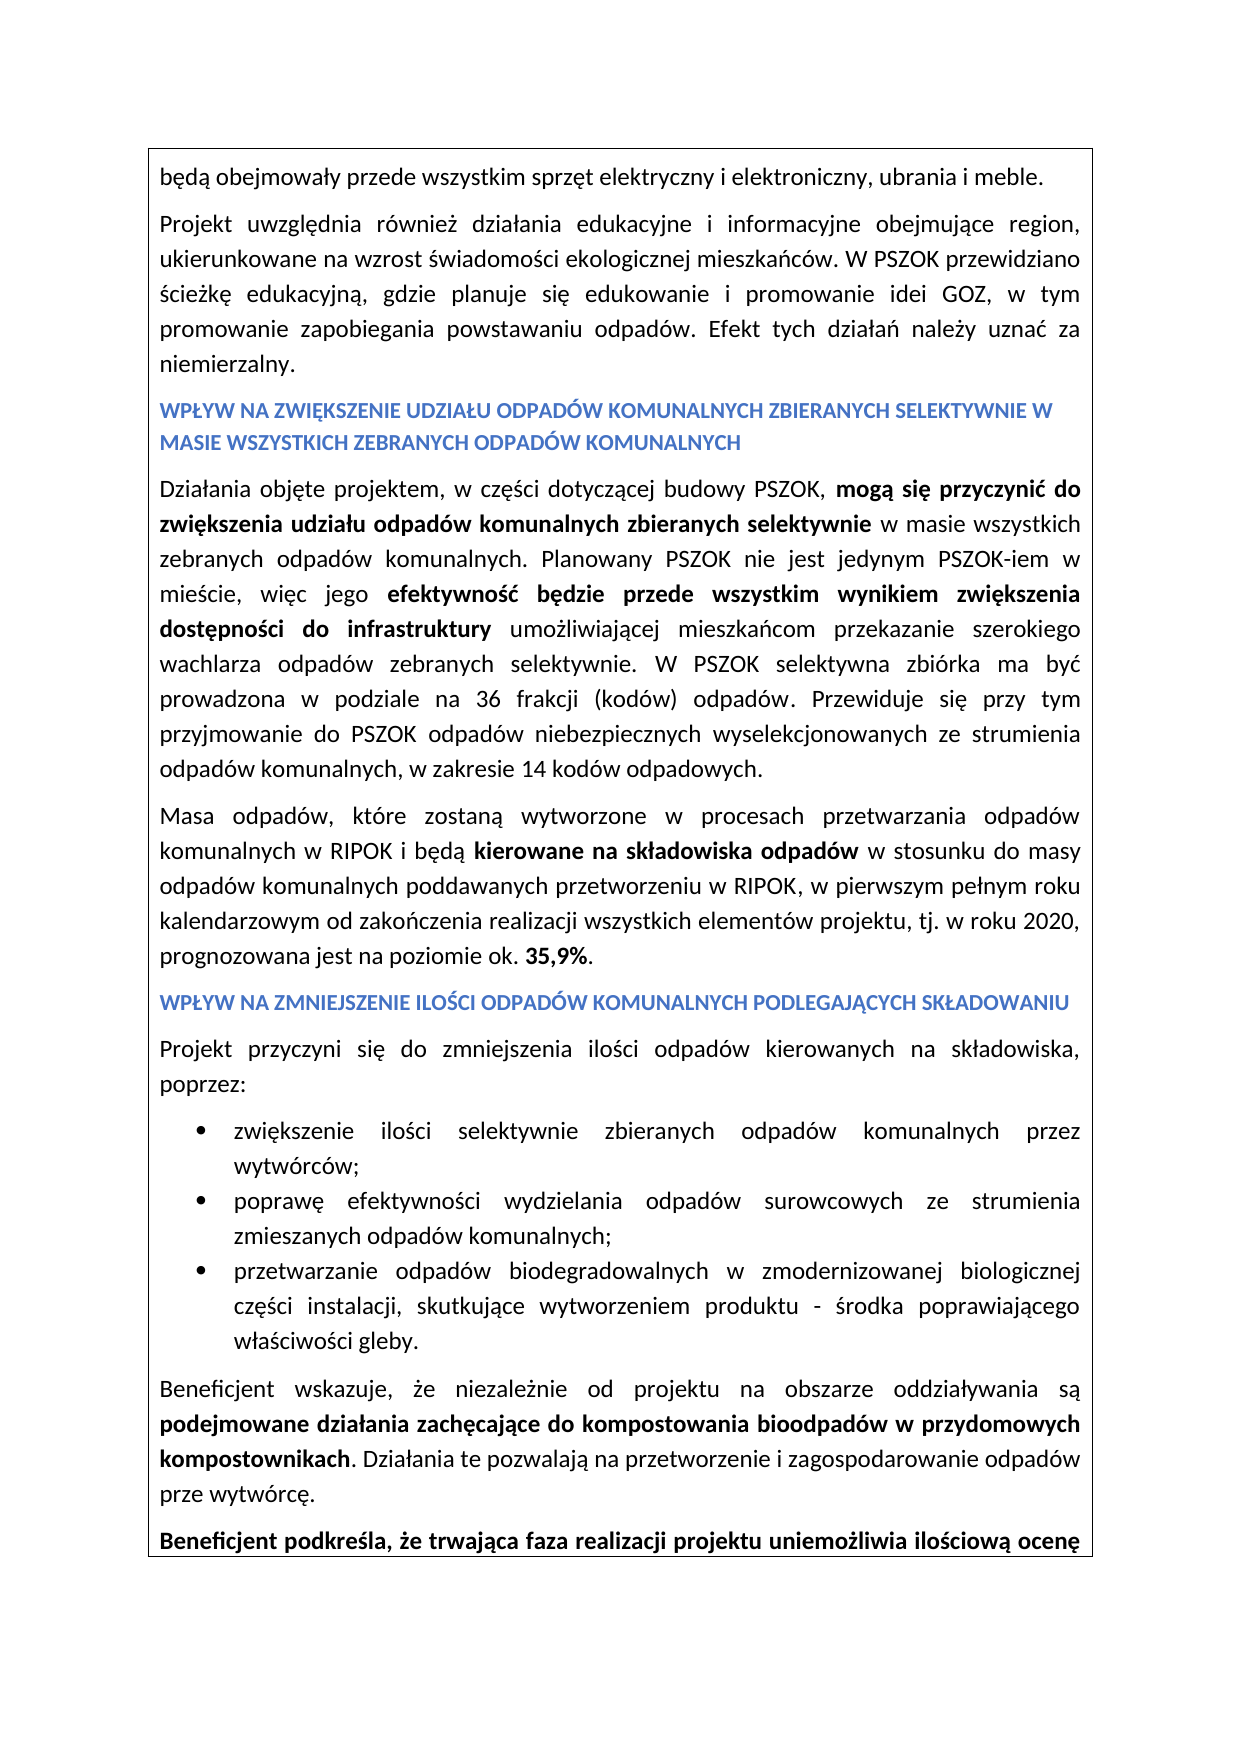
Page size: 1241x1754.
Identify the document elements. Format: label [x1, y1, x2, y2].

table_cell [149, 149, 1092, 1556]
